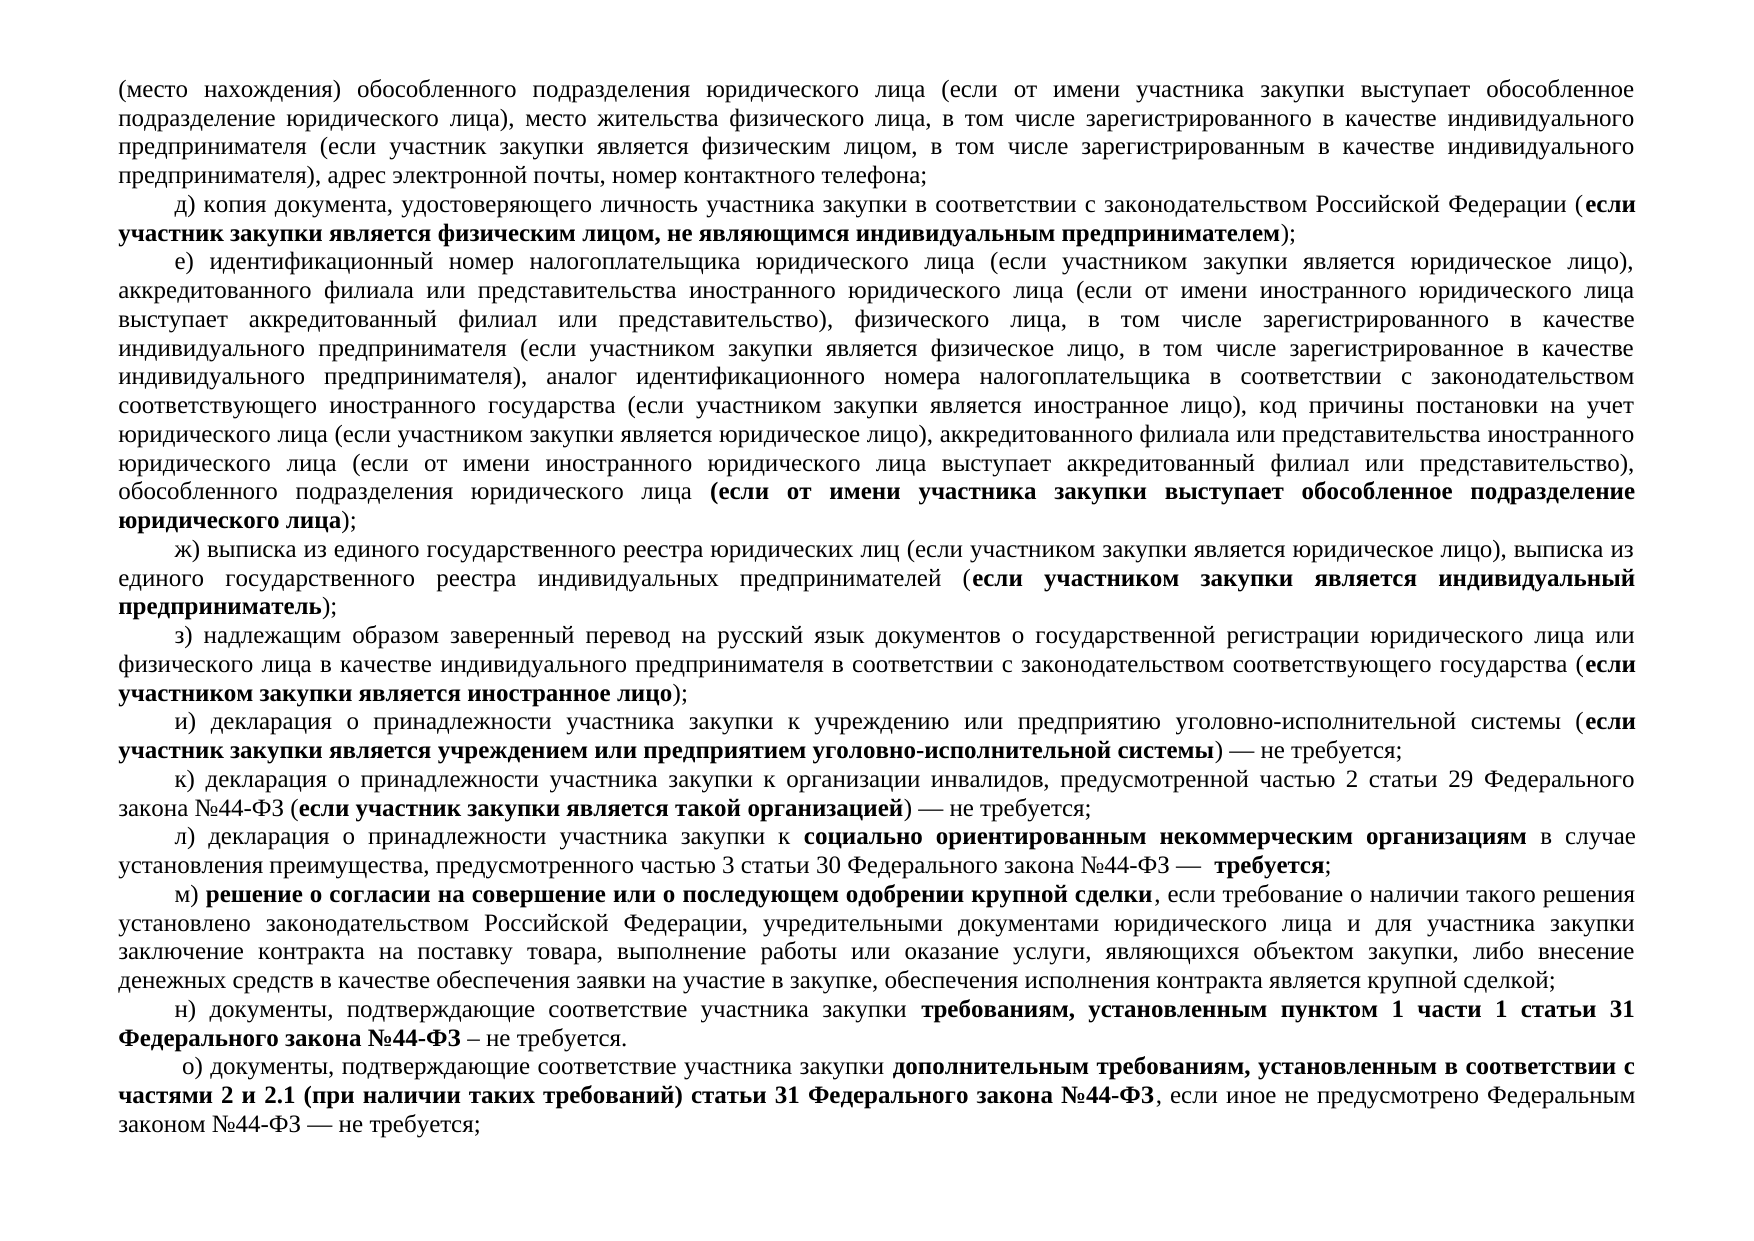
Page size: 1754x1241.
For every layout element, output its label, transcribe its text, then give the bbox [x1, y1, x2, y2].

text л) декларация о принадлежности участника закупки к социально ориентированным некоммерческим организациям в случае установления преимущества, предусмотренного частью 3 статьи 30 Федерального закона №44-ФЗ — требуется; [118, 821, 1636, 879]
text и) декларация о принадлежности участника закупки к учреждению или предприятию уголовно-исполнительной системы (если участник закупки является учреждением или предприятием уголовно-исполнительной системы) — не требуется; [118, 706, 1636, 764]
text н) документы, подтверждающие соответствие участника закупки требованиям, установленным пунктом 1 части 1 статьи 31 Федерального закона №44-ФЗ – не требуется. [118, 994, 1636, 1051]
text д) копия документа, удостоверяющего личность участника закупки в соответствии с законодательством Российской Федерации (если участник закупки является физическим лицом, не являющимся индивидуальным предпринимателем); [118, 189, 1636, 246]
text о) документы, подтверждающие соответствие участника закупки дополнительным требованиям, установленным в соответствии с частями 2 и 2.1 (при наличии таких требований) статьи 31 Федерального закона №44-ФЗ, если иное не предусмотрено Федеральным законом №44-ФЗ — не требуется; [118, 1051, 1636, 1138]
text м) решение о согласии на совершение или о последующем одобрении крупной сделки, если требование о наличии такого решения установлено законодательством Российской Федерации, учредительными документами юридического лица и для участника закупки заключение контракта на поставку товара, выполнение работы или оказание услуги, являющихся объектом закупки, либо внесение денежных средств в качестве обеспечения заявки на участие в закупке, обеспечения исполнения контракта является крупной сделкой; [118, 879, 1636, 994]
text к) декларация о принадлежности участника закупки к организации инвалидов, предусмотренной частью 2 статьи 29 Федерального закона №44-ФЗ (если участник закупки является такой организацией) — не требуется; [118, 764, 1636, 821]
text е) идентификационный номер налогоплательщика юридического лица (если участником закупки является юридическое лицо), аккредитованного филиала или представительства иностранного юридического лица (если от имени иностранного юридического лица выступает аккредитованный филиал или представительство), физического лица, в том числе зарегистрированного в качестве индивидуального предпринимателя (если участником закупки является физическое лицо, в том числе зарегистрированное в качестве индивидуального предпринимателя), аналог идентификационного номера налогоплательщика в соответствии с законодательством соответствующего иностранного государства (если участником закупки является иностранное лицо), код причины постановки на учет юридического лица (если участником закупки является юридическое лицо), аккредитованного филиала или представительства иностранного юридического лица (если от имени иностранного юридического лица выступает аккредитованный филиал или представительство), обособленного подразделения юридического лица (если от имени участника закупки выступает обособленное подразделение юридического лица); [118, 246, 1636, 534]
text з) надлежащим образом заверенный перевод на русский язык документов о государственной регистрации юридического лица или физического лица в качестве индивидуального предпринимателя в соответствии с законодательством соответствующего государства (если участником закупки является иностранное лицо); [118, 620, 1636, 706]
text ж) выписка из единого государственного реестра юридических лиц (если участником закупки является юридическое лицо), выписка из единого государственного реестра индивидуальных предпринимателей (если участником закупки является индивидуальный предприниматель); [118, 534, 1636, 620]
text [118, 74, 1636, 189]
